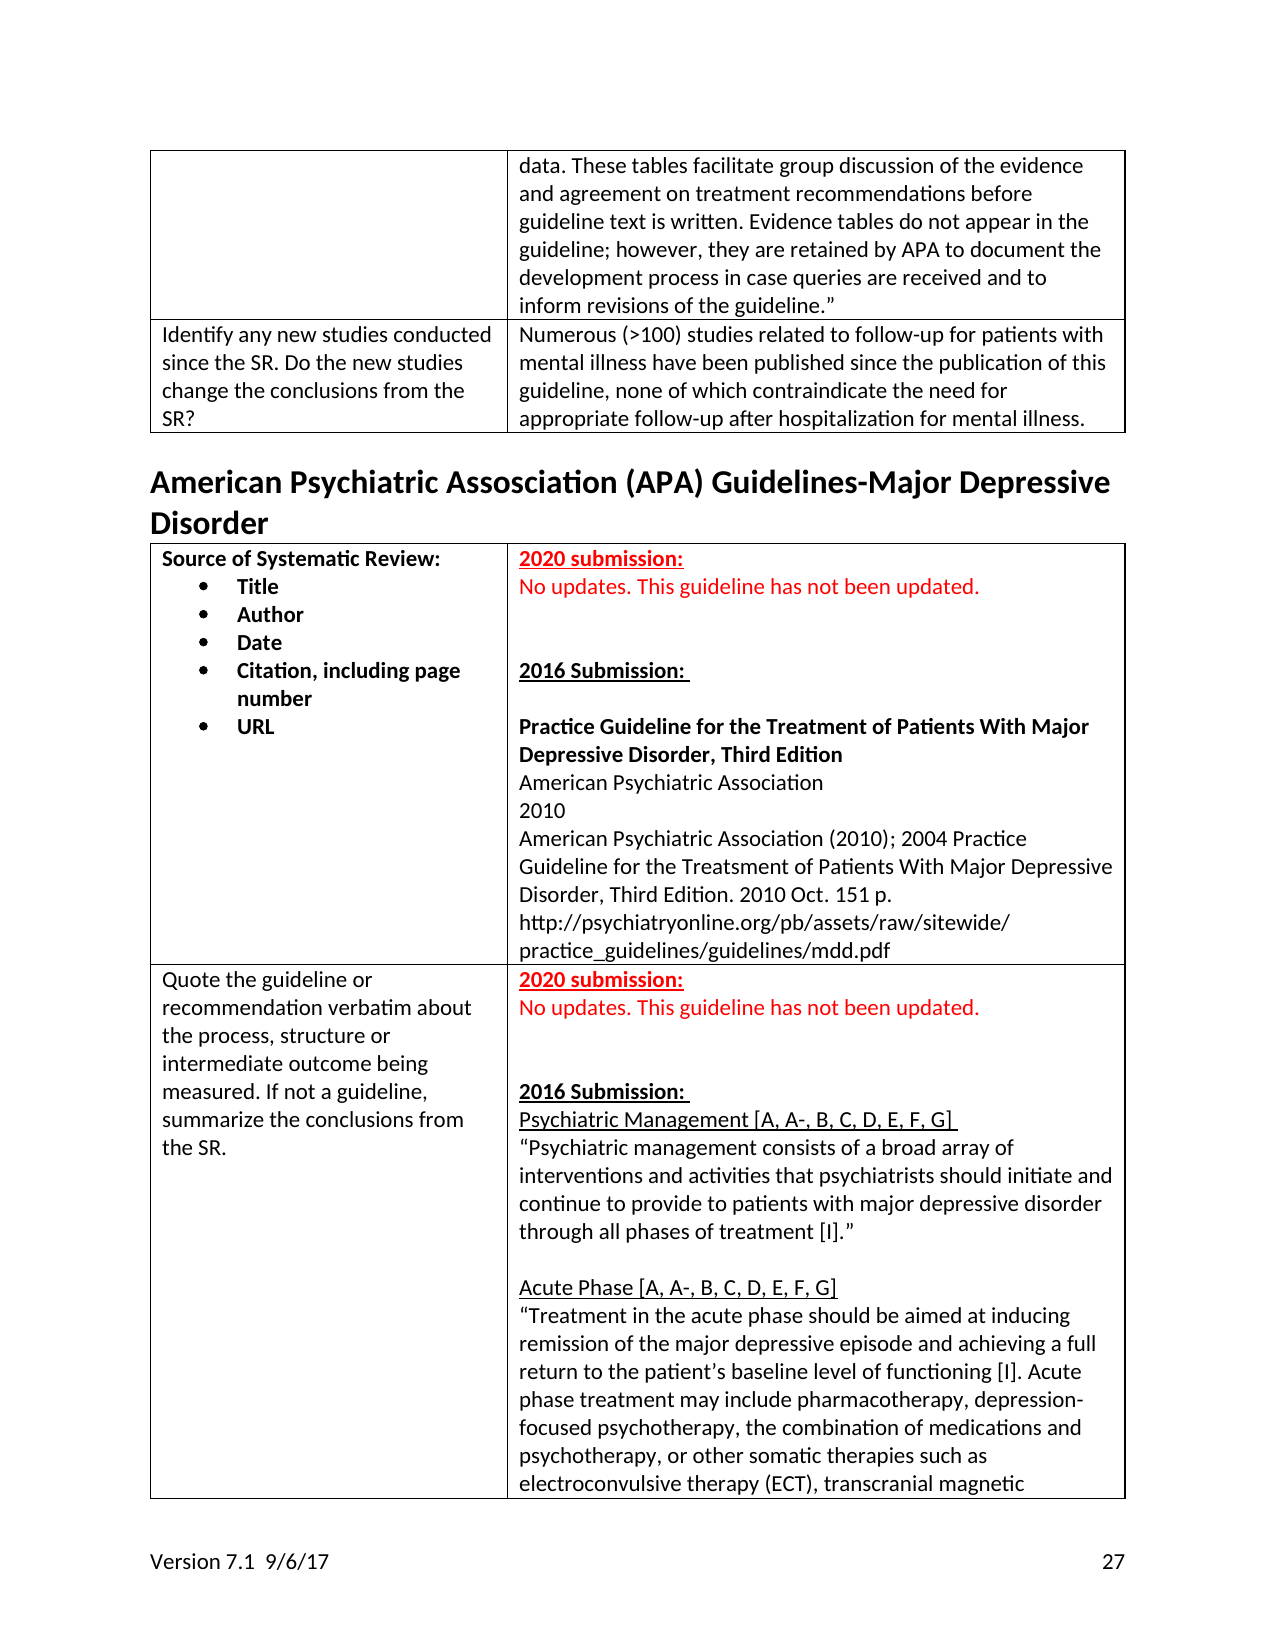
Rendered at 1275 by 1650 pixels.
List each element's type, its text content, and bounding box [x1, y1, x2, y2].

text American Psychiatric Assosciation (APA) Guidelines-Major Depressive Disorder [150, 461, 1125, 543]
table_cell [151, 151, 507, 319]
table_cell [508, 965, 1124, 1498]
table_cell Numerous (>100) studies related to follow-up for patients with mental illness have been published since the publication of this guideline, none of which contraindicate the need for appropriate follow-up after hospitalization for mental illness. [508, 320, 1124, 432]
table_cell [508, 151, 1124, 319]
table_header Source of Systematic Review: Title Author Date Citation, including page number URL [151, 544, 507, 964]
table_header 2020 submission: No updates. This guideline has not been updated. 2016 Submission: Practice Guideline for the Treatment of Patients With Major Depressive Disorder, Third Edition American Psychiatric Association 2010 American Psychiatric Association (2010); 2004 Practice Guideline for the Treatsment of Patients With Major Depressive Disorder, Third Edition. 2010 Oct. 151 p. http://psychiatryonline.org/pb/assets/raw/sitewide/practice_guidelines/guidelines/mdd.pdf [508, 544, 1124, 964]
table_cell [151, 965, 507, 1498]
table_cell Identify any new studies conducted since the SR. Do the new studies change the conclusions from the SR? [151, 320, 507, 432]
